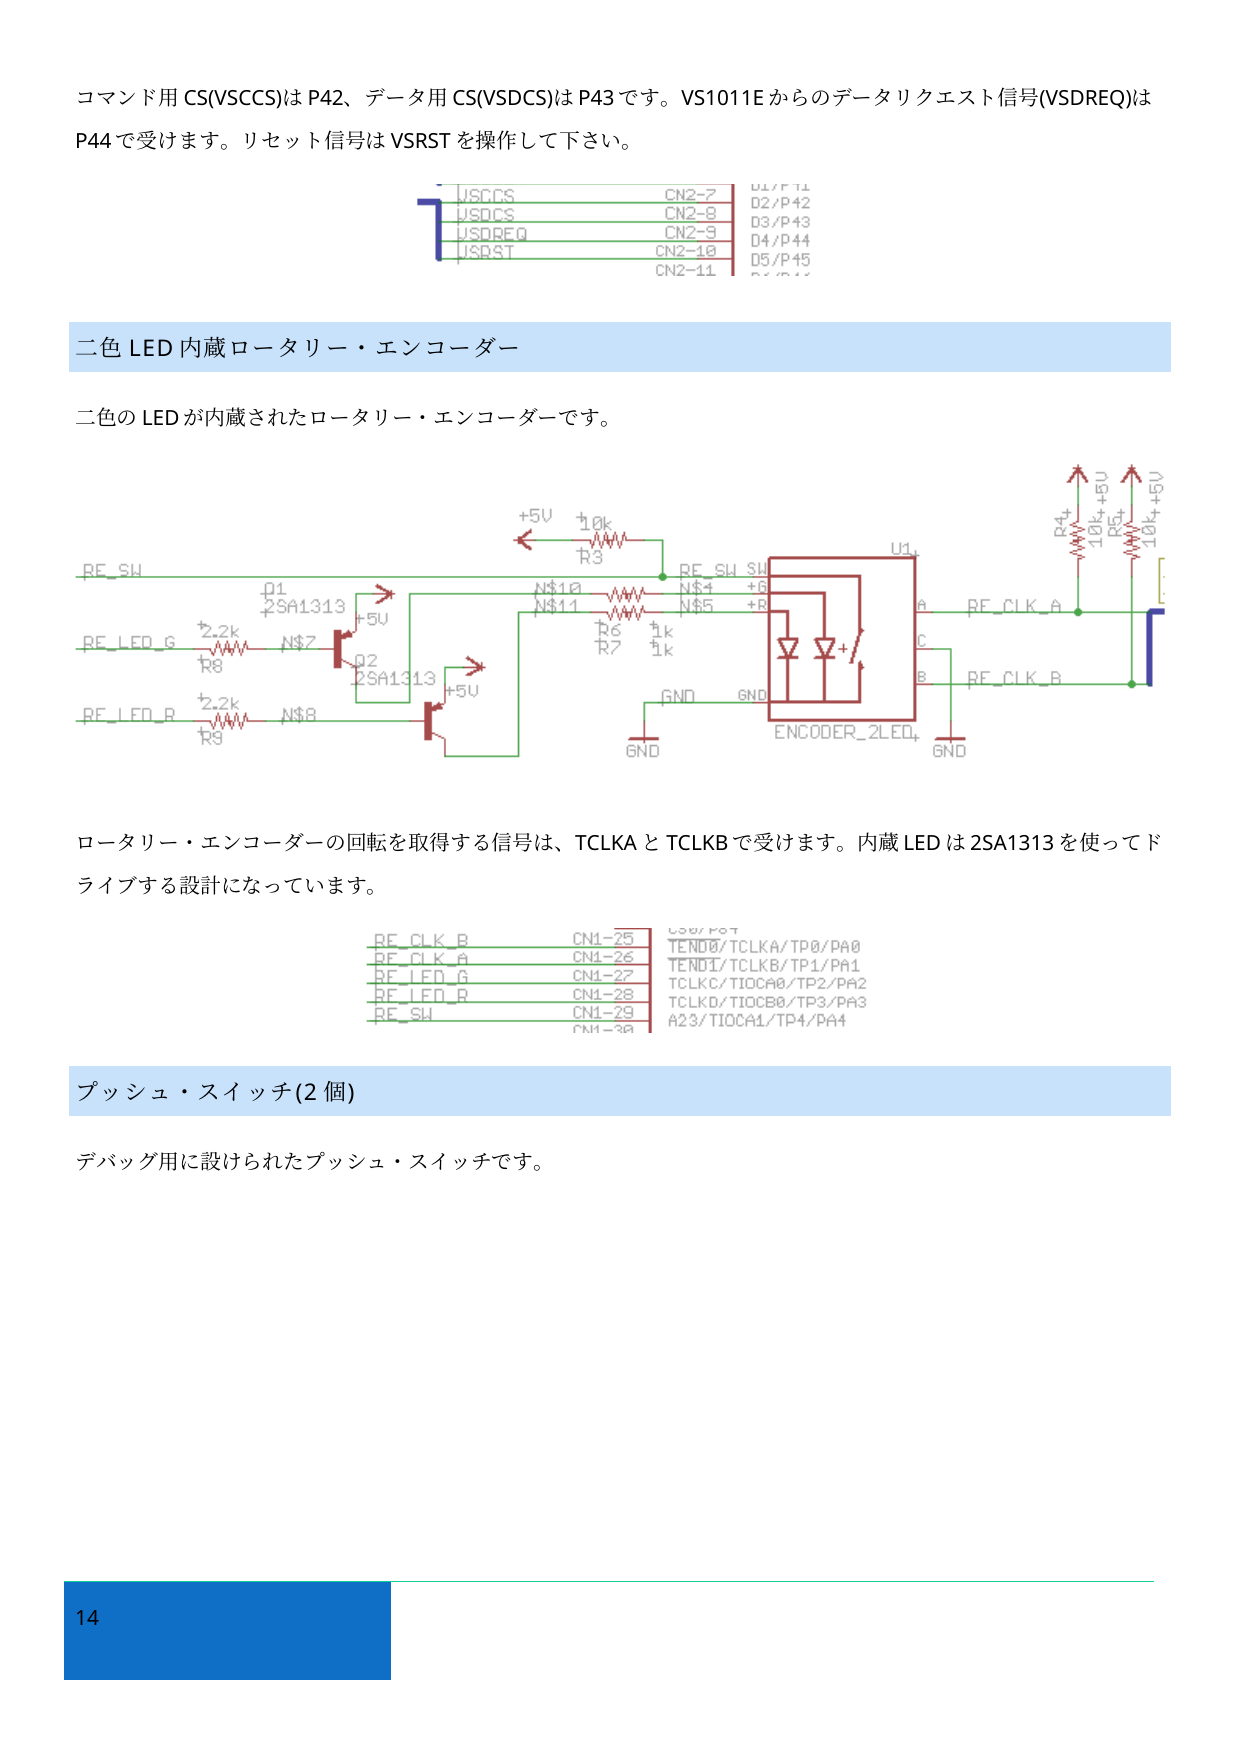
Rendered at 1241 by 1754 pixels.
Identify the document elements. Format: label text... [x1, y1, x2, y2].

subtitle 二色LED内蔵ロータリー・エンコーダー [75, 328, 1165, 365]
subtitle プッシュ・スイッチ(2個) [75, 1072, 1165, 1110]
text デバッグ用に設けられたプッシュ・スイッチです。 [75, 1142, 1165, 1179]
text コマンド用CS(VSCCS)はP42、データ用CS(VSDCS)はP43です。VS1011Eからのデータリクエスト信号(VSDREQ)はP44で受けます。リセット信号はVSRSTを操作して下さい。 [75, 78, 1165, 159]
text 二色のLEDが内蔵されたロータリー・エンコーダーです。 [75, 397, 1165, 435]
picture [366, 928, 874, 1033]
picture [417, 184, 824, 276]
picture [75, 460, 1165, 765]
text ロータリー・エンコーダーの回転を取得する信号は、TCLKAとTCLKBで受けます。内蔵LEDは2SA1313を使ってドライブする設計になっています。 [75, 823, 1165, 903]
